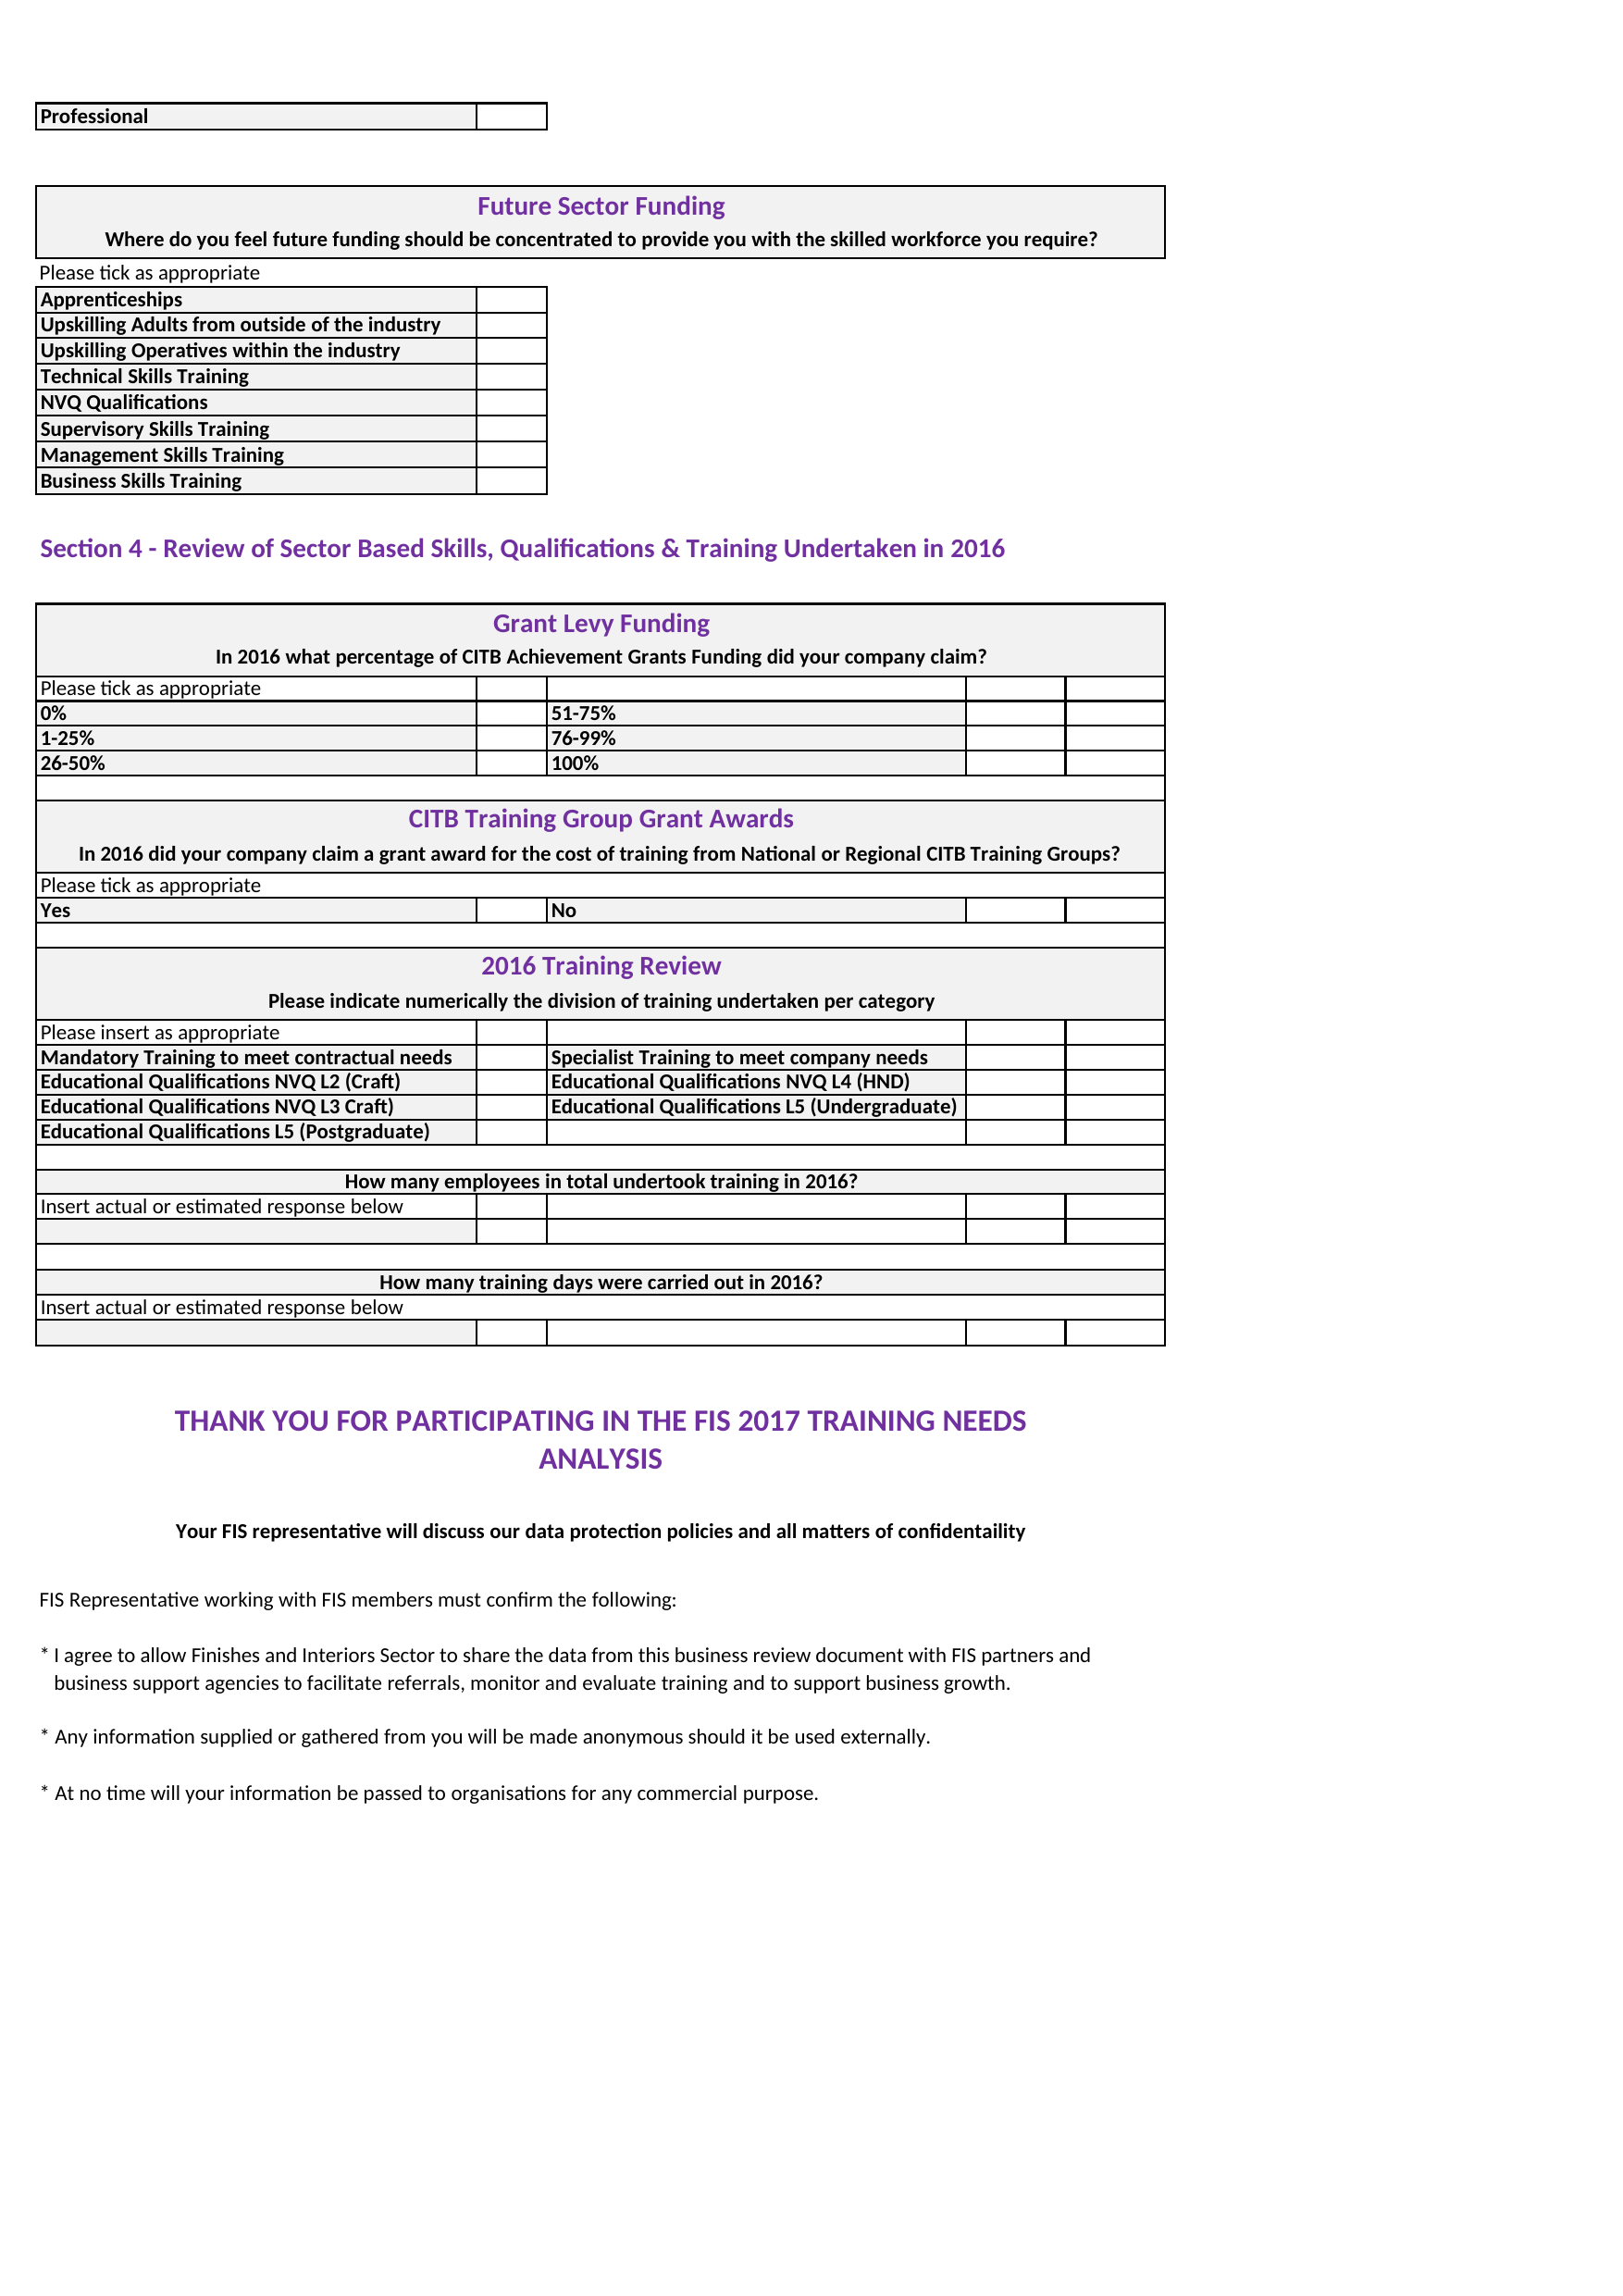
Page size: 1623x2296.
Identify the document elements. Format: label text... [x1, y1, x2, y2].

text Section 4 - Review of Sector Based Skills, Qualifications & Training Undertaken in 2016 [40, 531, 1390, 564]
table_cell [1067, 1071, 1164, 1094]
table_cell Technical Skills Training [37, 365, 476, 389]
table_cell [1067, 751, 1164, 775]
table_cell [477, 1321, 546, 1345]
table_cell [1067, 702, 1164, 725]
table_cell [477, 1220, 546, 1243]
list I agree to allow Finishes and Interiors Sector to share the data from this business review document with FIS partners and business support agencies to facilitate referrals, monitor and evaluate training and to support business growth. [39, 1642, 1098, 1695]
table_cell [477, 1021, 546, 1044]
table_cell [477, 391, 546, 415]
table_cell [477, 442, 546, 466]
table_cell [37, 924, 1164, 947]
table_cell How many employees in total undertook training in 2016? [37, 1171, 1164, 1193]
table_cell Insert actual or estimated response below [37, 1195, 476, 1218]
table_cell Please tick as appropriate [37, 677, 476, 700]
table_cell [1067, 1195, 1164, 1218]
table_cell [1067, 1220, 1164, 1243]
table_cell [967, 1121, 1064, 1144]
table_cell Management Skills Training [37, 442, 476, 466]
table_cell [967, 1046, 1064, 1069]
table_cell [1067, 1021, 1164, 1044]
table_cell [477, 1046, 546, 1069]
table_header Professional [37, 105, 476, 128]
table_cell [477, 677, 546, 700]
table_cell No [548, 899, 965, 922]
table_header Apprenticeships [37, 288, 476, 312]
table_cell Business Skills Training [37, 468, 476, 492]
table_cell Educational Qualifications NVQ L4 (HND) [548, 1071, 965, 1094]
table_cell [477, 1071, 546, 1094]
table_cell [967, 899, 1064, 922]
table_cell NVQ Qualifications [37, 391, 476, 415]
text Your FIS representative will discuss our data protection policies and all matters of confidentaility [109, 1518, 1092, 1544]
table_cell [548, 1321, 965, 1345]
table_cell Please tick as appropriate [37, 874, 1164, 897]
table_cell [477, 702, 546, 725]
table_cell [477, 365, 546, 389]
table_cell [548, 1021, 965, 1044]
table_cell [967, 702, 1064, 725]
table_cell Yes [37, 899, 476, 922]
table_cell [477, 1121, 546, 1144]
table_cell How many training days were carried out in 2016? [37, 1271, 1164, 1294]
table_cell [967, 1321, 1064, 1345]
table_cell [548, 1121, 965, 1144]
list Any information supplied or gathered from you will be made anonymous should it be used externally. [39, 1723, 1390, 1750]
table_cell [37, 776, 1164, 800]
table_cell In 2016 did your company claim a grant award for the cost of training from National or Regional CITB Training Groups? [37, 838, 1164, 872]
table_cell 26-50% [37, 751, 476, 775]
table_cell [967, 1021, 1064, 1044]
table_header Grant Levy Funding [37, 605, 1164, 642]
table_header Future Sector Funding [37, 187, 1164, 225]
table_cell [37, 1220, 476, 1243]
table_cell 0% [37, 702, 476, 725]
table_cell Educational Qualifications L5 (Postgraduate) [37, 1121, 476, 1144]
table_cell [1067, 1046, 1164, 1069]
table_cell [548, 677, 965, 700]
table_cell Educational Qualifications NVQ L3 Craft) [37, 1096, 476, 1119]
table_header [477, 105, 546, 128]
text Please tick as appropriate [39, 259, 1390, 285]
table_cell [477, 339, 546, 363]
table_cell [477, 314, 546, 337]
table_cell [477, 726, 546, 750]
table_cell [1067, 1096, 1164, 1119]
table_cell [967, 751, 1064, 775]
text FIS Representative working with FIS members must confirm the following: [39, 1586, 1390, 1612]
table_cell [1067, 726, 1164, 750]
table_cell [967, 1096, 1064, 1119]
table_cell Please indicate numerically the division of training undertaken per category [37, 986, 1164, 1019]
table_cell Mandatory Training to meet contractual needs [37, 1046, 476, 1069]
table_cell [477, 1195, 546, 1218]
table_cell 100% [548, 751, 965, 775]
table_cell [1067, 677, 1164, 700]
table_cell 76-99% [548, 726, 965, 750]
table_cell 1-25% [37, 726, 476, 750]
subtitle THANK YOU FOR PARTICIPATING IN THE FIS 2017 TRAINING NEEDS ANALYSIS [109, 1401, 1092, 1477]
table_cell [967, 677, 1064, 700]
table_cell [967, 1071, 1064, 1094]
table_cell Please insert as appropriate [37, 1021, 476, 1044]
table_cell [477, 751, 546, 775]
table_cell [477, 468, 546, 492]
table_cell Upskilling Operatives within the industry [37, 339, 476, 363]
table_cell 51-75% [548, 702, 965, 725]
table_cell [967, 1195, 1064, 1218]
table_cell [37, 1146, 1164, 1168]
table_cell Educational Qualifications NVQ L2 (Craft) [37, 1071, 476, 1094]
table_cell [548, 1220, 965, 1243]
table_cell [477, 1096, 546, 1119]
table_cell [1067, 1321, 1164, 1345]
table_cell Where do you feel future funding should be concentrated to provide you with the skilled workforce you require? [37, 225, 1164, 257]
table_cell [477, 899, 546, 922]
table_cell [967, 726, 1064, 750]
list At no time will your information be passed to organisations for any commercial purpose. [39, 1780, 1390, 1806]
table_cell [1067, 1121, 1164, 1144]
table_cell Educational Qualifications L5 (Undergraduate) [548, 1096, 965, 1119]
table_cell [477, 416, 546, 441]
table_header [477, 288, 546, 312]
table_cell Upskilling Adults from outside of the industry [37, 314, 476, 337]
table_cell [37, 1245, 1164, 1269]
table_cell In 2016 what percentage of CITB Achievement Grants Funding did your company claim? [37, 642, 1164, 675]
table_cell Insert actual or estimated response below [37, 1296, 1164, 1319]
table_cell [1067, 899, 1164, 922]
table_cell [37, 1321, 476, 1345]
table_cell Specialist Training to meet company needs [548, 1046, 965, 1069]
table_cell [548, 1195, 965, 1218]
table_cell [967, 1220, 1064, 1243]
table_cell Supervisory Skills Training [37, 416, 476, 441]
table_cell CITB Training Group Grant Awards [37, 801, 1164, 838]
table_cell 2016 Training Review [37, 949, 1164, 986]
